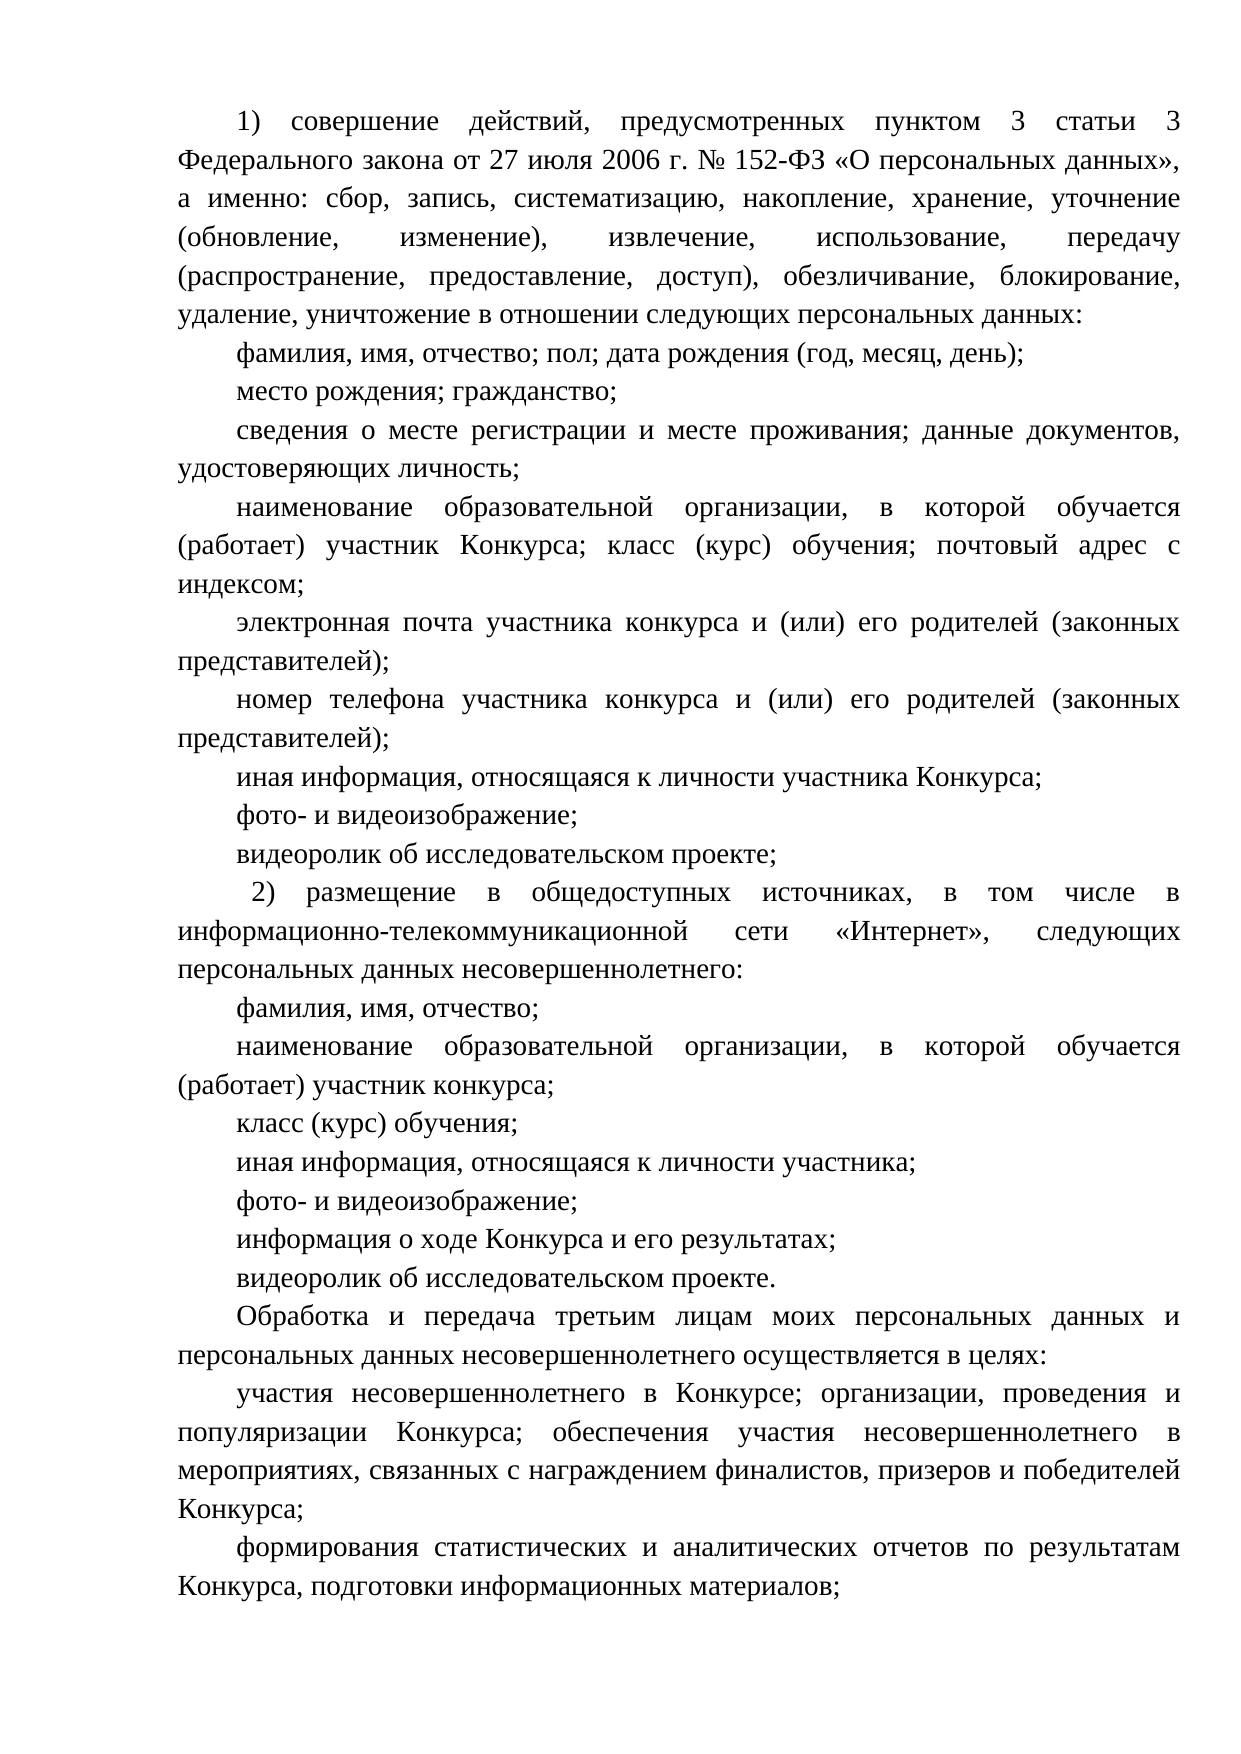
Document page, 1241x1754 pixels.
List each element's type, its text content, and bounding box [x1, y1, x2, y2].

text формирования статистических и аналитических отчетов по результатам Конкурса, подготовки информационных материалов; [177, 1529, 1181, 1602]
text 2) размещение в общедоступных источниках, в том числе в информационно-телекоммуникационной сети «Интернет», следующих персональных данных несовершеннолетнего: [177, 874, 1181, 985]
text класс (курс) обучения; [177, 1106, 1181, 1139]
text фамилия, имя, отчество; пол; дата рождения (год, месяц, день); [177, 335, 1181, 368]
text фото- и видеоизображение; [177, 1183, 1181, 1216]
text видеоролик об исследовательском проекте. [177, 1260, 1181, 1293]
text номер телефона участника конкурса и (или) его родителей (законных представителей); [177, 682, 1181, 754]
text Обработка и передача третьим лицам моих персональных данных и персональных данных несовершеннолетнего осуществляется в целях: [177, 1298, 1181, 1370]
text электронная почта участника конкурса и (или) его родителей (законных представителей); [177, 604, 1181, 677]
text иная информация, относящаяся к личности участника Конкурса; [177, 759, 1181, 792]
text 1) совершение действий, предусмотренных пунктом 3 статьи 3 Федерального закона от 27 июля 2006 г. № 152-ФЗ «О персональных данных», а именно: сбор, запись, систематизацию, накопление, хранение, уточнение (обновление, изменение), извлечение, использование, передачу (распространение, предоставление, доступ), обезличивание, блокирование, удаление, уничтожение в отношении следующих персональных данных: [177, 103, 1181, 330]
text участия несовершеннолетнего в Конкурсе; организации, проведения и популяризации Конкурса; обеспечения участия несовершеннолетнего в мероприятиях, связанных с награждением финалистов, призеров и победителей Конкурса; [177, 1375, 1181, 1524]
text сведения о месте регистрации и месте проживания; данные документов, удостоверяющих личность; [177, 412, 1181, 484]
text видеоролик об исследовательском проекте; [177, 836, 1181, 869]
text иная информация, относящаяся к личности участника; [177, 1144, 1181, 1178]
text информация о ходе Конкурса и его результатах; [177, 1221, 1181, 1255]
text фото- и видеоизображение; [177, 797, 1181, 831]
text фамилия, имя, отчество; [177, 990, 1181, 1023]
text наименование образовательной организации, в которой обучается (работает) участник Конкурса; класс (курс) обучения; почтовый адрес с индексом; [177, 489, 1181, 599]
text место рождения; гражданство; [177, 373, 1181, 407]
text наименование образовательной организации, в которой обучается (работает) участник конкурса; [177, 1028, 1181, 1101]
